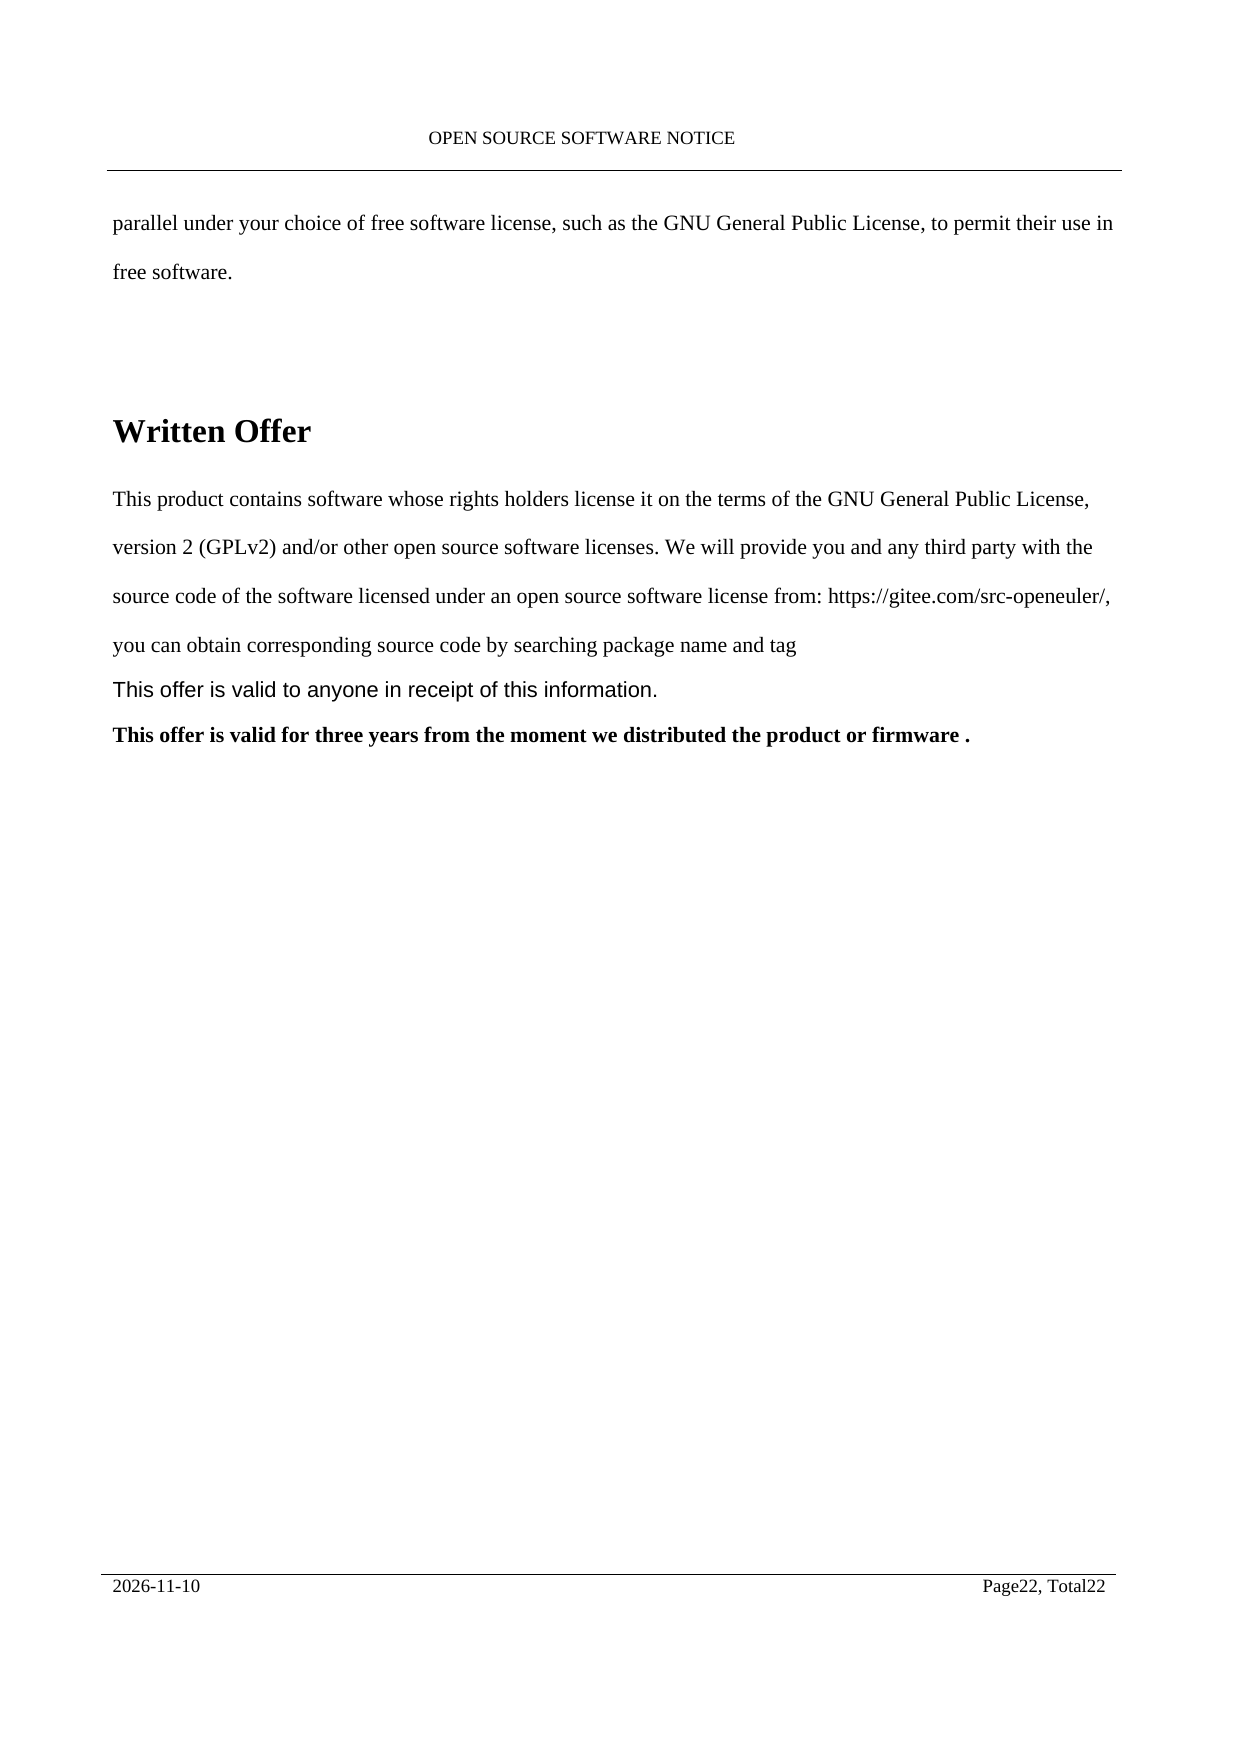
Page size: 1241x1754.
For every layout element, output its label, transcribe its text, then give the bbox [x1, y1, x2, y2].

text This offer is valid to anyone in receipt of this information. [112, 673, 1128, 706]
text Written Offer [112, 398, 1128, 463]
text This offer is valid for three years from the moment we distributed the product or firmware . [112, 718, 1128, 751]
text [112, 206, 1128, 288]
text This product contains software whose rights holders license it on the terms of the GNU General Public License, version 2 (GPLv2) and/or other open source software licenses. We will provide you and any third party with the source code of the software licensed under an open source software license from: https://gitee.com/src-openeuler/, you can obtain corresponding source code by searching package name and tag [112, 482, 1128, 661]
